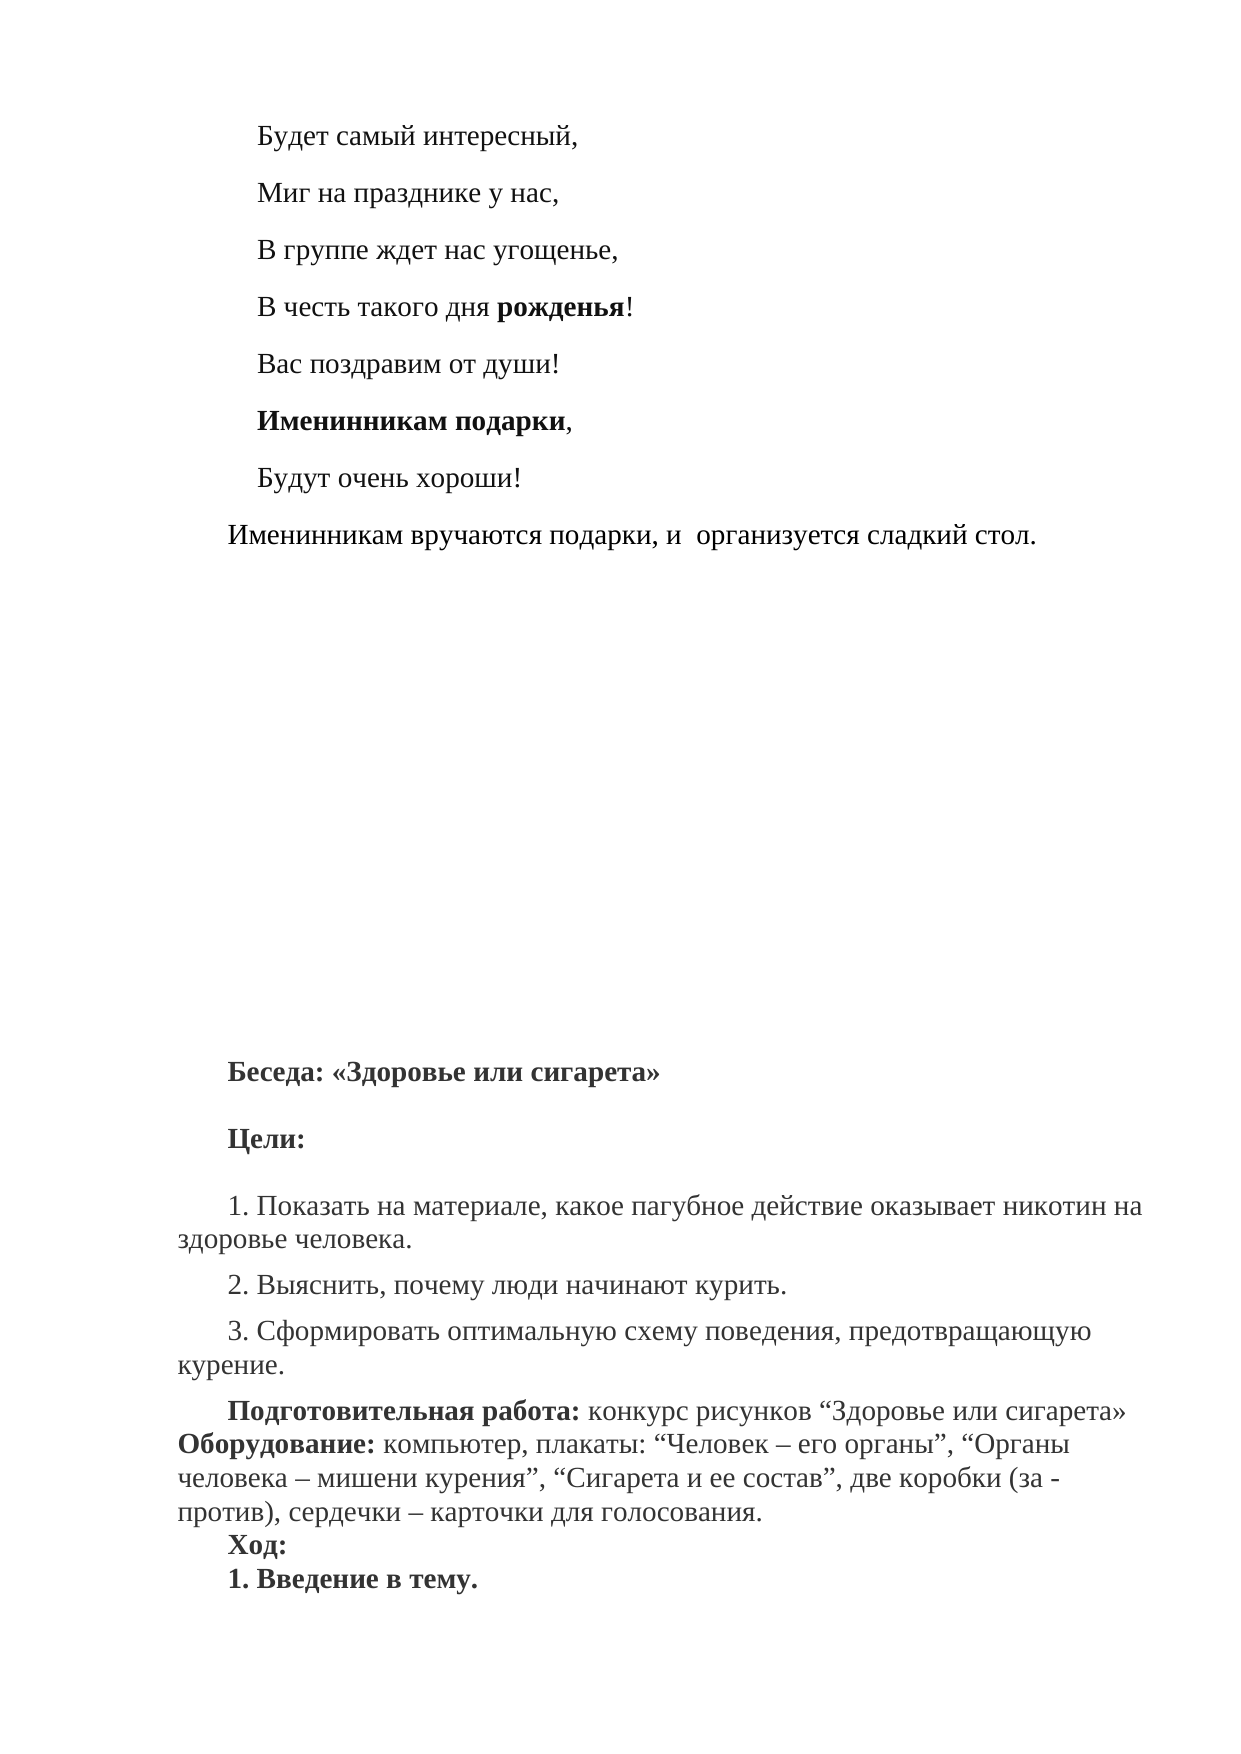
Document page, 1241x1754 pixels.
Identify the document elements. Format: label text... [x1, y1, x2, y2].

text Ход: [177, 1527, 1152, 1561]
text В группе ждет нас угощенье, [133, 232, 1152, 266]
text 2. Выяснить, почему люди начинают курить. [177, 1267, 1152, 1301]
text В честь такого дня рожденья! [133, 289, 1152, 323]
text Цели: [177, 1121, 1152, 1154]
text Именинникам подарки, [133, 403, 1152, 437]
text Будут очень хороши! [133, 460, 1152, 493]
text 1. Введение в тему. [177, 1561, 1152, 1594]
text 1. Показать на материале, какое пагубное действие оказывает никотин на здоровье человека. [177, 1188, 1152, 1255]
text Беседа: «Здоровье или сигарета» [177, 1054, 1152, 1087]
text Вас поздравим от души! [133, 346, 1152, 379]
text Подготовительная работа: конкурс рисунков “Здоровье или сигарета» Оборудование: компьютер, плакаты: “Человек – его органы”, “Органы человека – мишени курения”, “Сигарета и ее состав”, две коробки (за - против), сердечки – карточки для голосования. [177, 1393, 1152, 1527]
text 3. Сформировать оптимальную схему поведения, предотвращающую курение. [177, 1313, 1152, 1381]
text Миг на празднике у нас, [133, 175, 1152, 209]
text Будет самый интересный, [133, 118, 1152, 152]
text Именинникам вручаются подарки, и организуется сладкий стол. [177, 517, 1152, 551]
